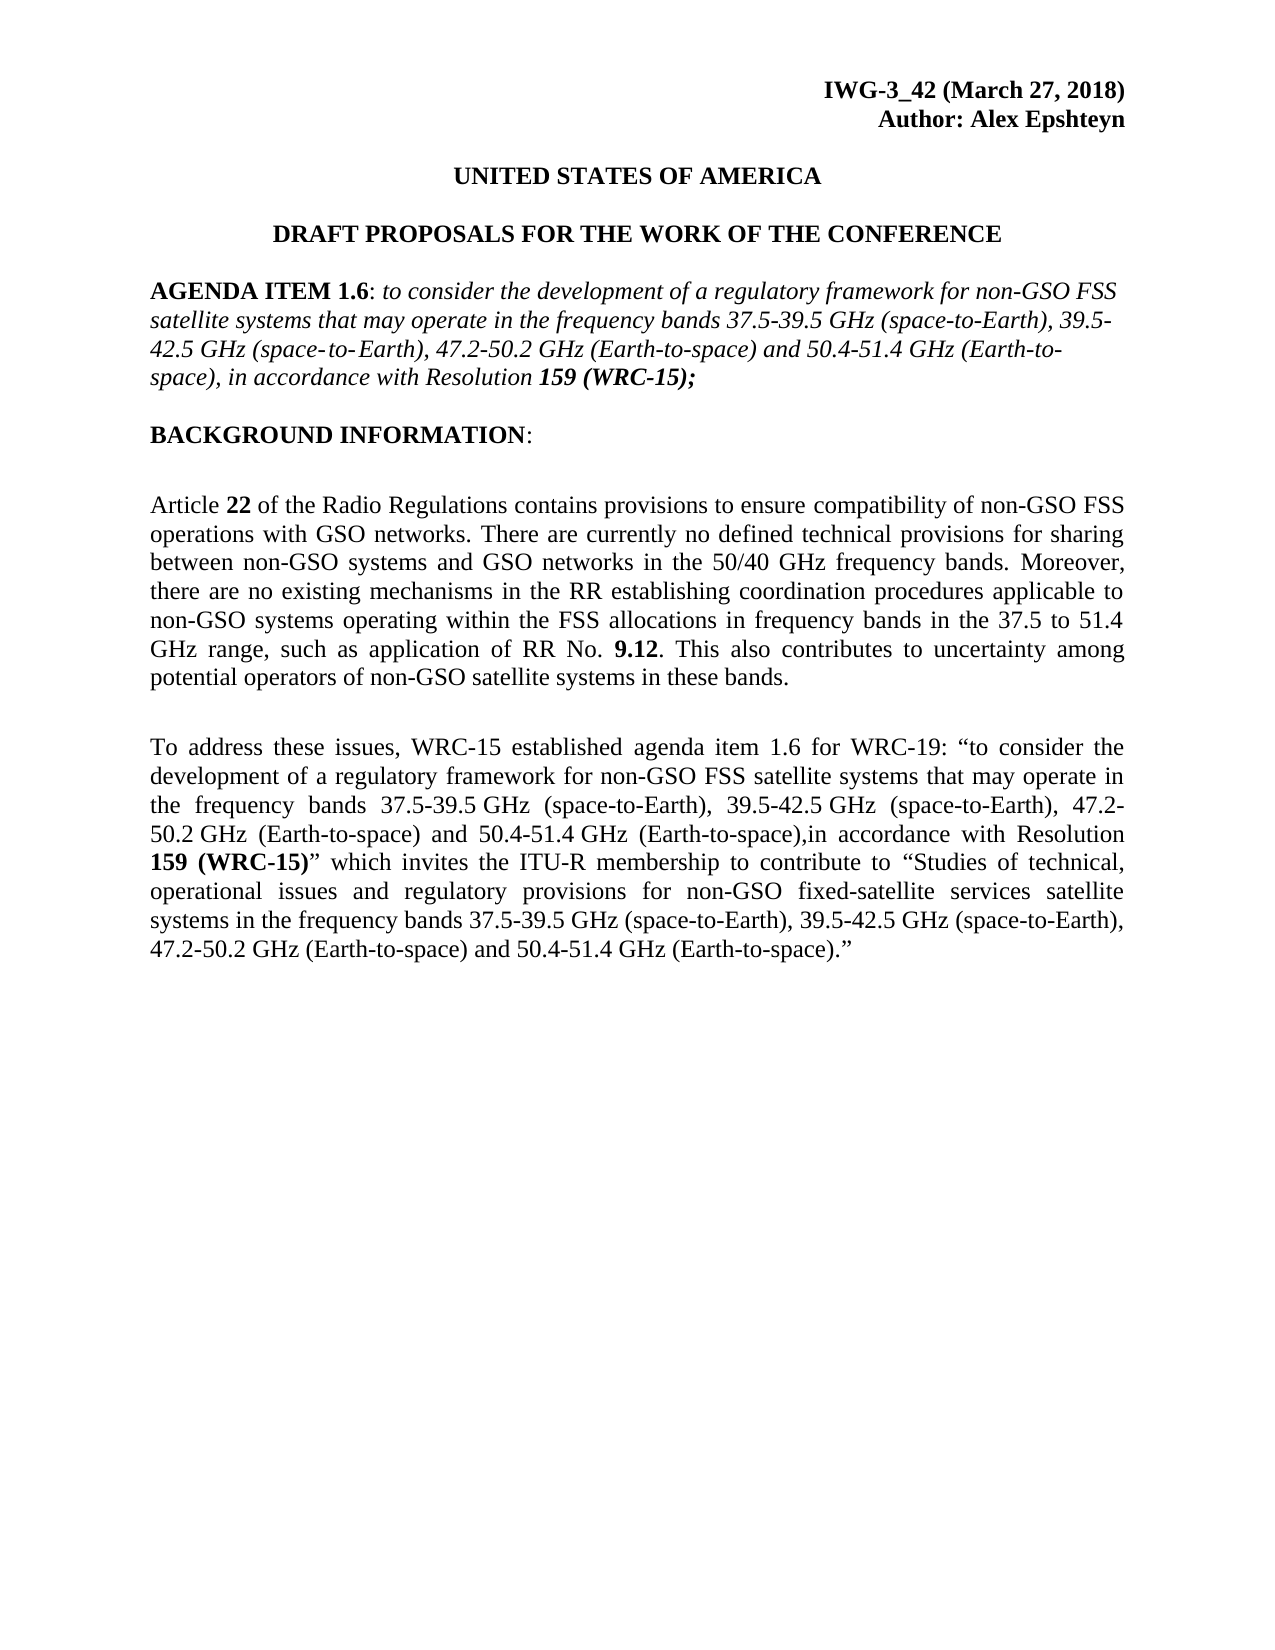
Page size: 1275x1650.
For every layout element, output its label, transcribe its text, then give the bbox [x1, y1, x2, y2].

subtitle UNITED STATES OF AMERICA [150, 161, 1125, 190]
text To address these issues, WRC-15 established agenda item 1.6 for WRC-19: “to consider the development of a regulatory framework for non-GSO FSS satellite systems that may operate in the frequency bands 37.5-39.5 GHz (space-to-Earth), 39.5-42.5 GHz (space-to-Earth), 47.2-50.2 GHz (Earth-to-space) and 50.4-51.4 GHz (Earth-to-space),in accordance with Resolution 159 (WRC-15)” which invites the ITU-R membership to contribute to “Studies of technical, operational issues and regulatory provisions for non-GSO fixed-satellite services satellite systems in the frequency bands 37.5-39.5 GHz (space-to-Earth), 39.5-42.5 GHz (space-to-Earth), 47.2-50.2 GHz (Earth-to-space) and 50.4-51.4 GHz (Earth-to-space).” [150, 732, 1125, 962]
text AGENDA ITEM 1.6: to consider the development of a regulatory framework for non-GSO FSS satellite systems that may operate in the frequency bands 37.5-39.5 GHz (space-to-Earth), 39.5-42.5 GHz (space-to-Earth), 47.2-50.2 GHz (Earth-to-space) and 50.4-51.4 GHz (Earth-to-space), in accordance with Resolution 159 (WRC-15); [150, 276, 1125, 391]
text Article 22 of the Radio Regulations contains provisions to ensure compatibility of non-GSO FSS operations with GSO networks. There are currently no defined technical provisions for sharing between non-GSO systems and GSO networks in the 50/40 GHz frequency bands. Moreover, there are no existing mechanisms in the RR establishing coordination procedures applicable to non-GSO systems operating within the FSS allocations in frequency bands in the 37.5 to 51.4 GHz range, such as application of RR No. 9.12. This also contributes to uncertainty among potential operators of non-GSO satellite systems in these bands. [150, 490, 1125, 691]
text BACKGROUND INFORMATION: [150, 420, 1125, 449]
subtitle DRAFT PROPOSALS FOR THE WORK OF THE CONFERENCE [150, 219, 1125, 247]
